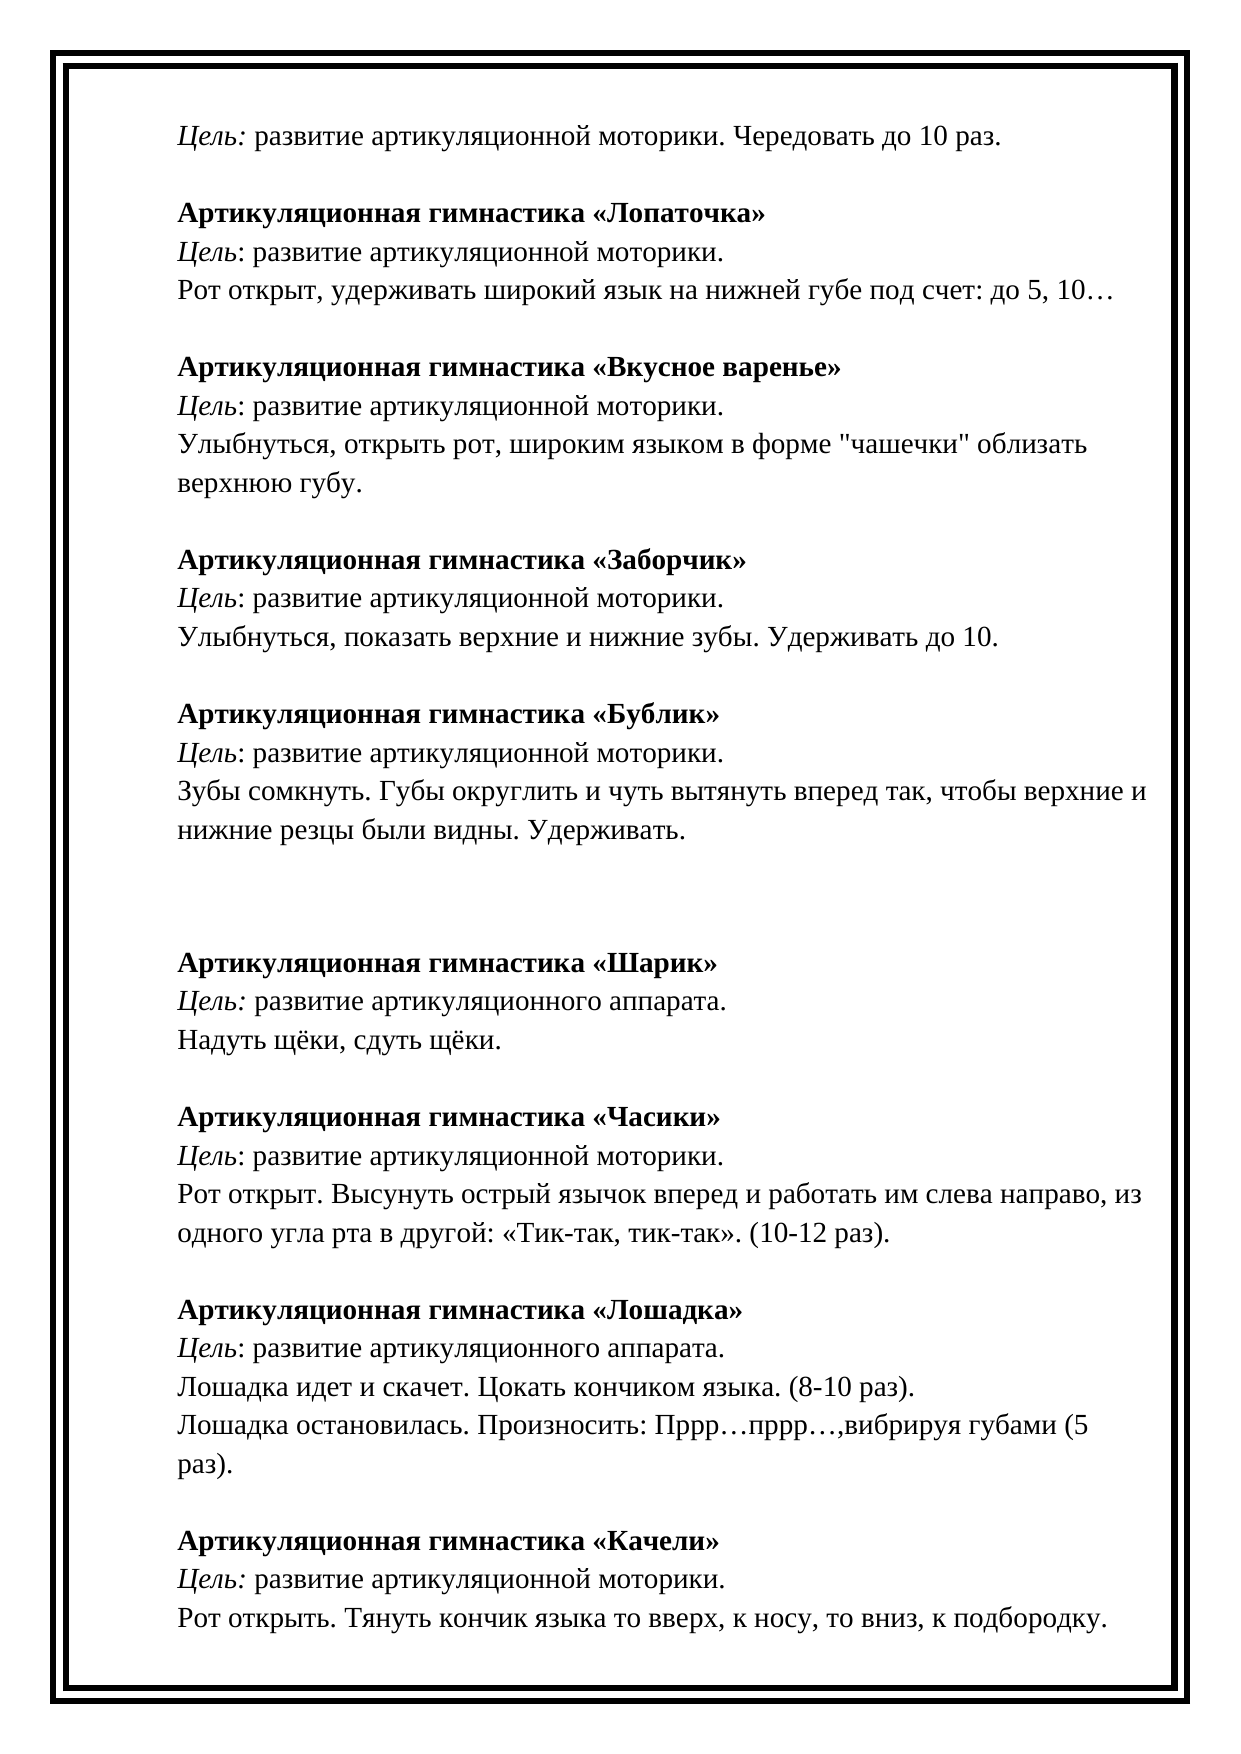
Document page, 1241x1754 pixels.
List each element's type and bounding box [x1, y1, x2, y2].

text [177, 118, 1152, 845]
text [177, 868, 1152, 1634]
